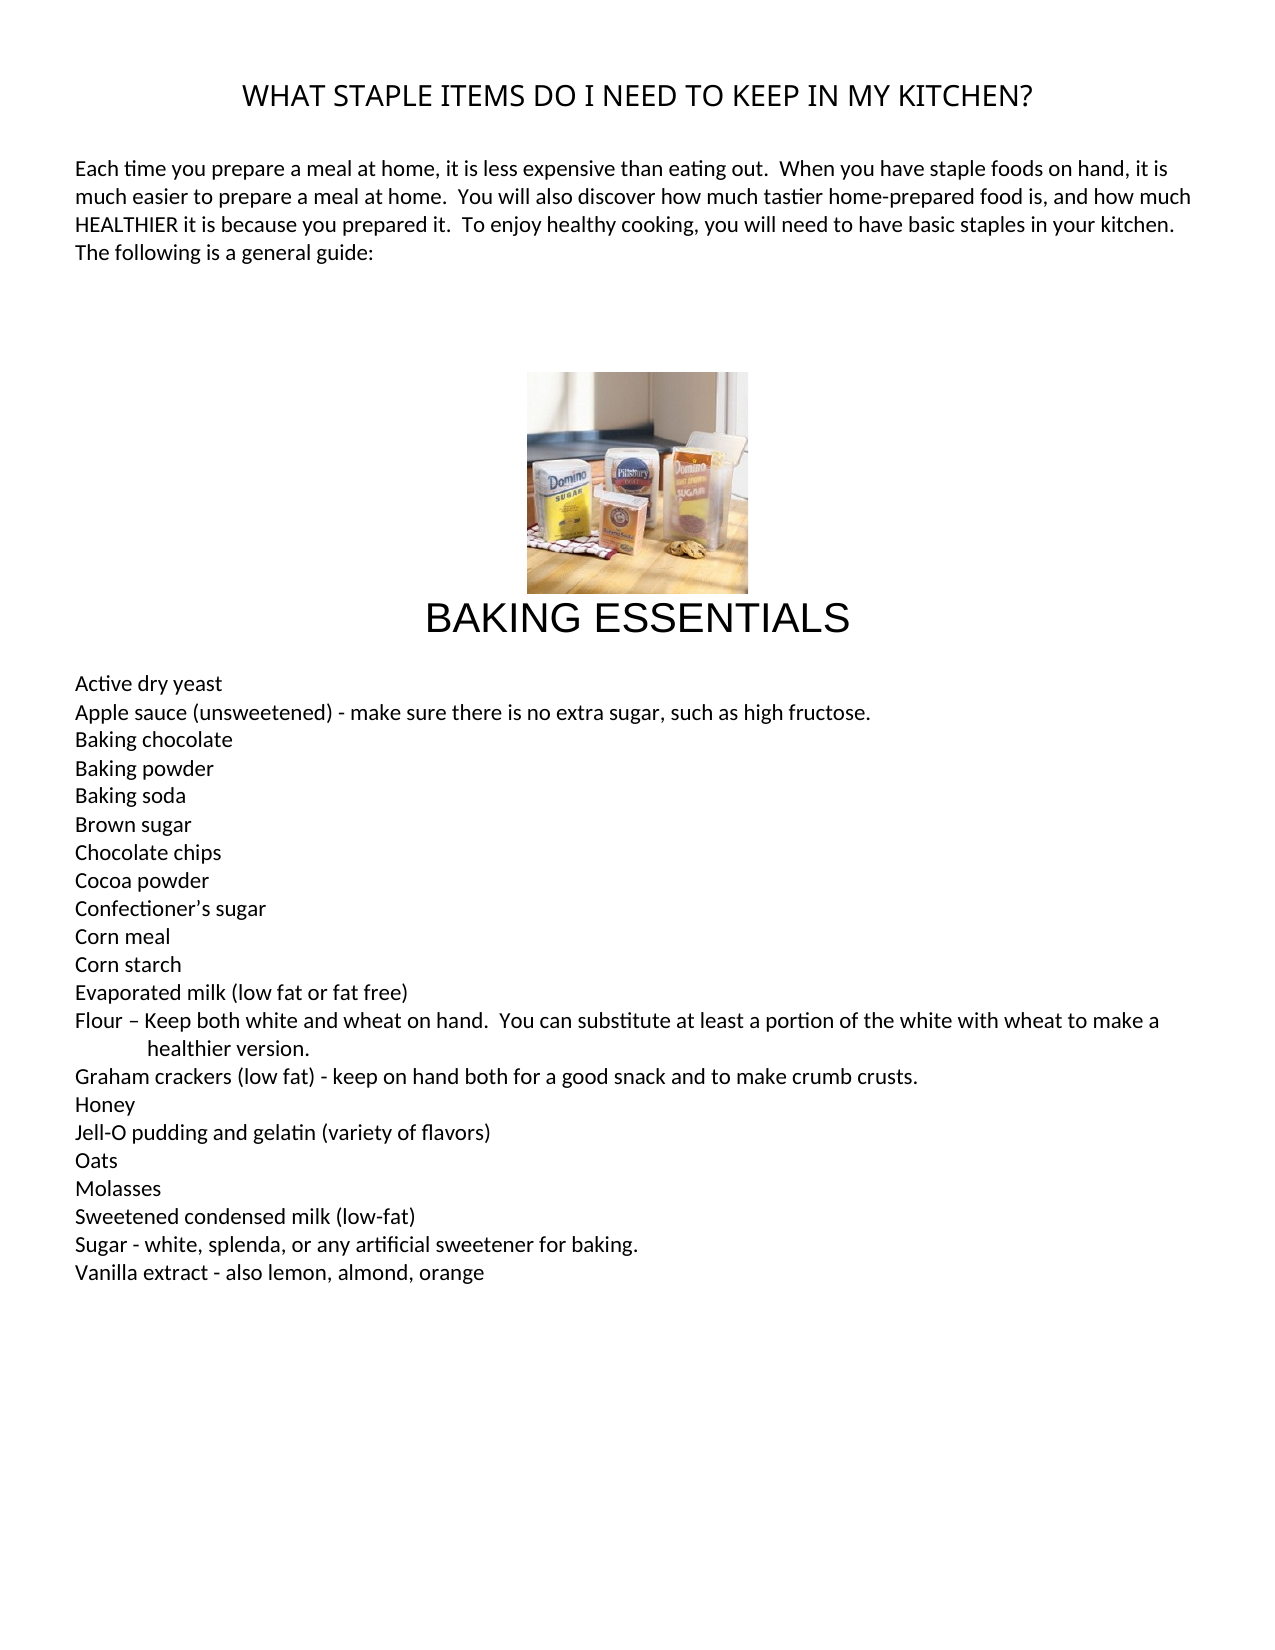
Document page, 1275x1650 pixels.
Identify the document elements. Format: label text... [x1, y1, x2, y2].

text Evaporated milk (low fat or fat free) [75, 978, 1200, 1006]
text Corn starch [75, 950, 1200, 978]
text Oats [75, 1146, 1200, 1174]
text Chocolate chips [75, 838, 1200, 866]
text Confectioner’s sugar [75, 894, 1200, 922]
text Jell-O pudding and gelatin (variety of flavors) [75, 1118, 1200, 1146]
text Apple sauce (unsweetened) - make sure there is no extra sugar, such as high fructose. [75, 698, 1200, 726]
text Cocoa powder [75, 866, 1200, 894]
text Molasses [75, 1174, 1200, 1202]
text Brown sugar [75, 810, 1200, 838]
text Honey [75, 1090, 1200, 1118]
text Baking chocolate [75, 726, 1200, 754]
text BAKING ESSENTIALS [75, 594, 1200, 642]
text Sweetened condensed milk (low-fat) [75, 1202, 1200, 1230]
text Baking powder [75, 754, 1200, 782]
picture [527, 372, 749, 594]
text Graham crackers (low fat) - keep on hand both for a good snack and to make crumb crusts. [75, 1062, 1200, 1090]
text WHAT STAPLE ITEMS DO I NEED TO KEEP IN MY KITCHEN? [75, 75, 1200, 115]
text Baking soda [75, 782, 1200, 810]
text Vanilla extract - also lemon, almond, orange [75, 1258, 1200, 1286]
text Corn meal [75, 922, 1200, 950]
text Each time you prepare a meal at home, it is less expensive than eating out. When you have staple foods on hand, it is much easier to prepare a meal at home. You will also discover how much tastier home-prepared food is, and how much HEALTHIER it is because you prepared it. To enjoy healthy cooking, you will need to have basic staples in your kitchen. The following is a general guide: [75, 154, 1200, 266]
text Flour – Keep both white and wheat on hand. You can substitute at least a portion of the white with wheat to make a [75, 1006, 1200, 1034]
text healthier version. [75, 1034, 1200, 1062]
text Sugar - white, splenda, or any artificial sweetener for baking. [75, 1230, 1200, 1258]
text Active dry yeast [75, 669, 1200, 698]
